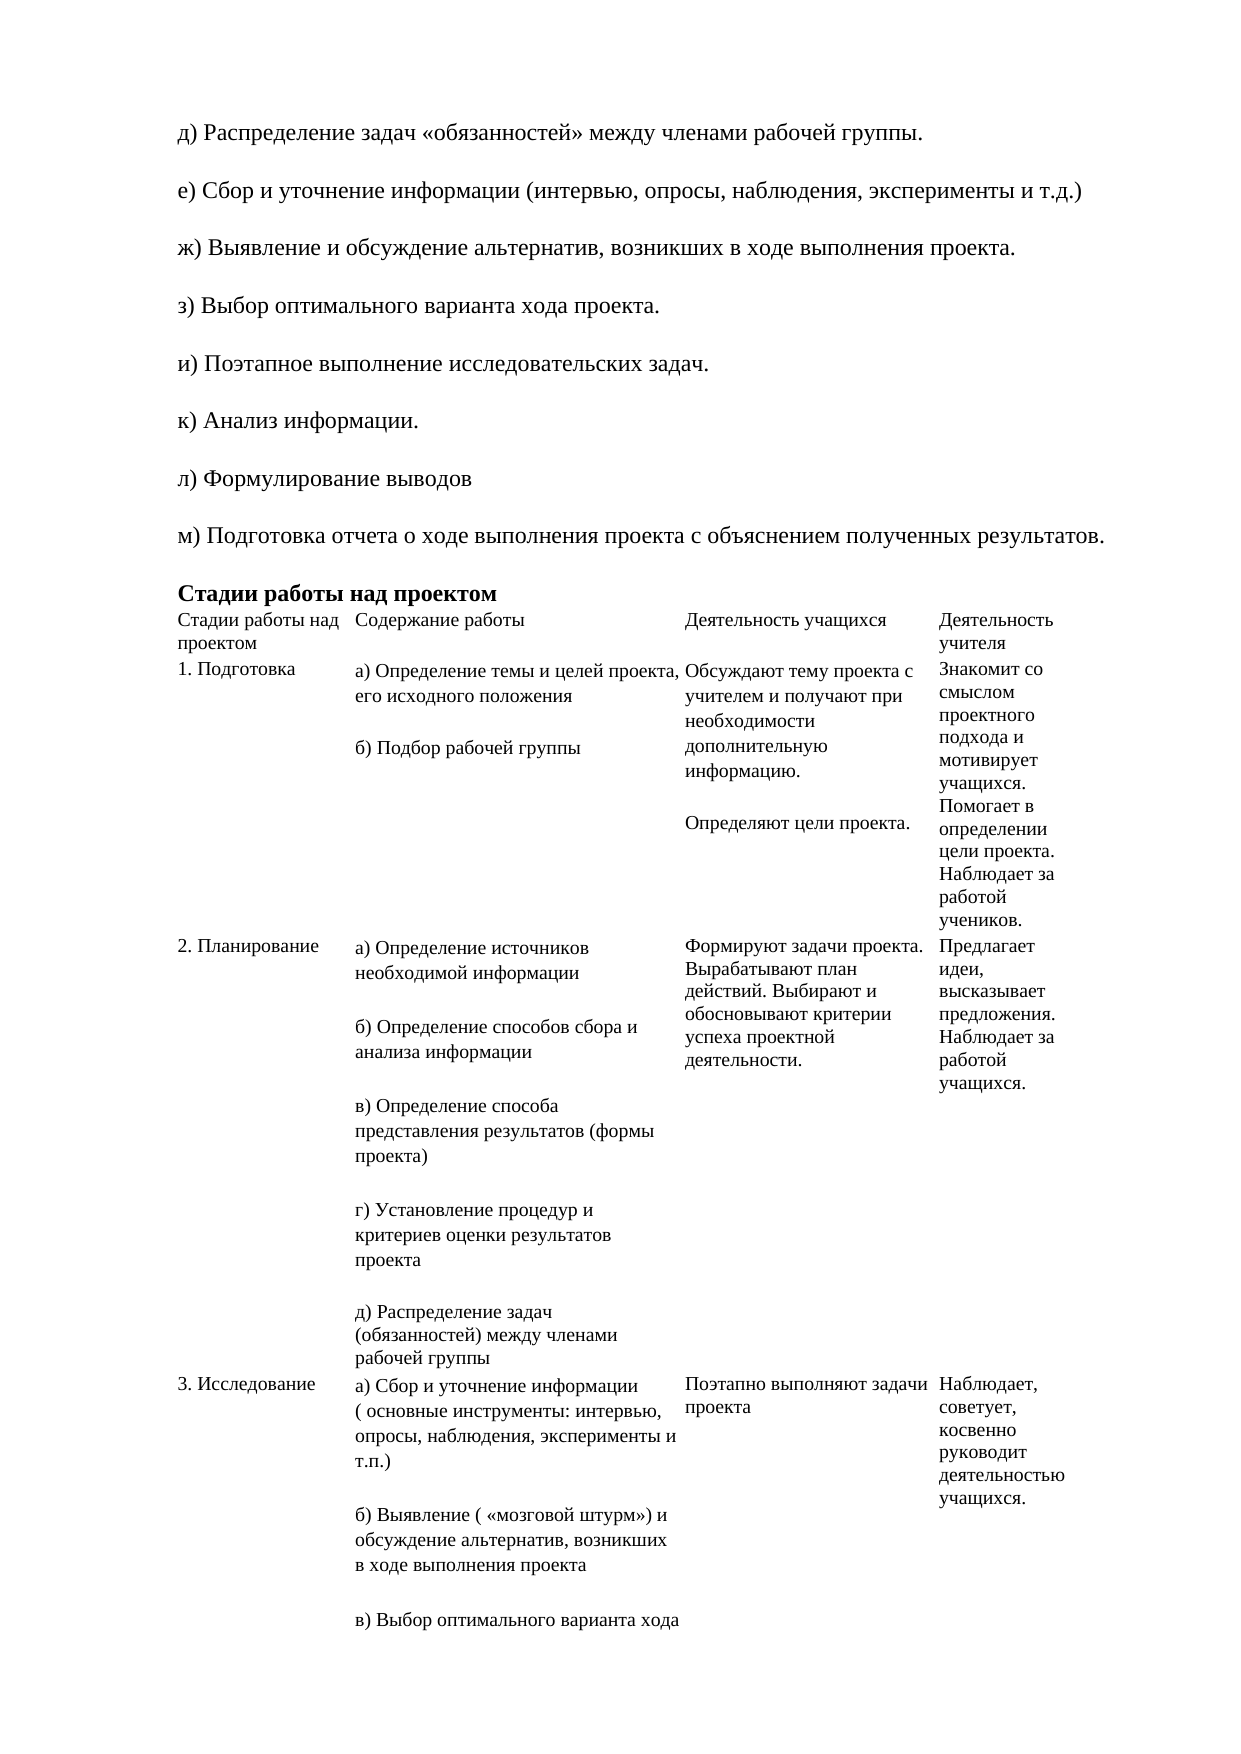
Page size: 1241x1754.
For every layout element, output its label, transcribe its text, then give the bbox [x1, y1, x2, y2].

table_header Стадии работы над проектом [176, 607, 353, 655]
text к) Анализ информации. [177, 406, 1152, 434]
text д) Распределение задач «обязанностей» между членами рабочей группы. [177, 118, 1152, 146]
table_cell Знакомит со смыслом проектного подхода и мотивирует учащихся. Помогает в определении цели проекта. Наблюдает за работой учеников. [938, 655, 1076, 932]
table_header Деятельность учащихся [683, 607, 937, 655]
table_cell а) Определение темы и целей проекта, его исходного положения б) Подбор рабочей группы [353, 655, 683, 932]
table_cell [683, 1370, 937, 1632]
table_cell 2. Планирование [176, 932, 353, 1370]
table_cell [938, 1370, 1076, 1632]
table_cell 1. Подготовка [176, 655, 353, 932]
table_cell а) Определение источников необходимой информации б) Определение способов сбора и анализа информации в) Определение способа представления результатов (формы проекта) г) Установление процедур и критериев оценки результатов проекта д) Распределение задач (обязанностей) между членами рабочей группы [353, 932, 683, 1370]
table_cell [353, 1370, 683, 1632]
text м) Подготовка отчета о ходе выполнения проекта с объяснением полученных результатов. [177, 521, 1152, 549]
text и) Поэтапное выполнение исследовательских задач. [177, 348, 1152, 376]
table_cell Формируют задачи проекта. Вырабатывают план действий. Выбирают и обосновывают критерии успеха проектной деятельности. [683, 932, 937, 1370]
text е) Сбор и уточнение информации (интервью, опросы, наблюдения, эксперименты и т.д.) [177, 176, 1152, 203]
table_header Содержание работы [353, 607, 683, 655]
table_cell Предлагает идеи, высказывает предложения. Наблюдает за работой учащихся. [938, 932, 1076, 1370]
text Стадии работы над проектом [177, 579, 1152, 607]
text з) Выбор оптимального варианта хода проекта. [177, 291, 1152, 318]
table_cell 3. Исследование [176, 1370, 353, 1632]
text л) Формулирование выводов [177, 464, 1152, 491]
text ж) Выявление и обсуждение альтернатив, возникших в ходе выполнения проекта. [177, 233, 1152, 261]
table_cell Обсуждают тему проекта с учителем и получают при необходимости дополнительную информацию. Определяют цели проекта. [683, 655, 937, 932]
table_header Деятельность учителя [938, 607, 1076, 655]
